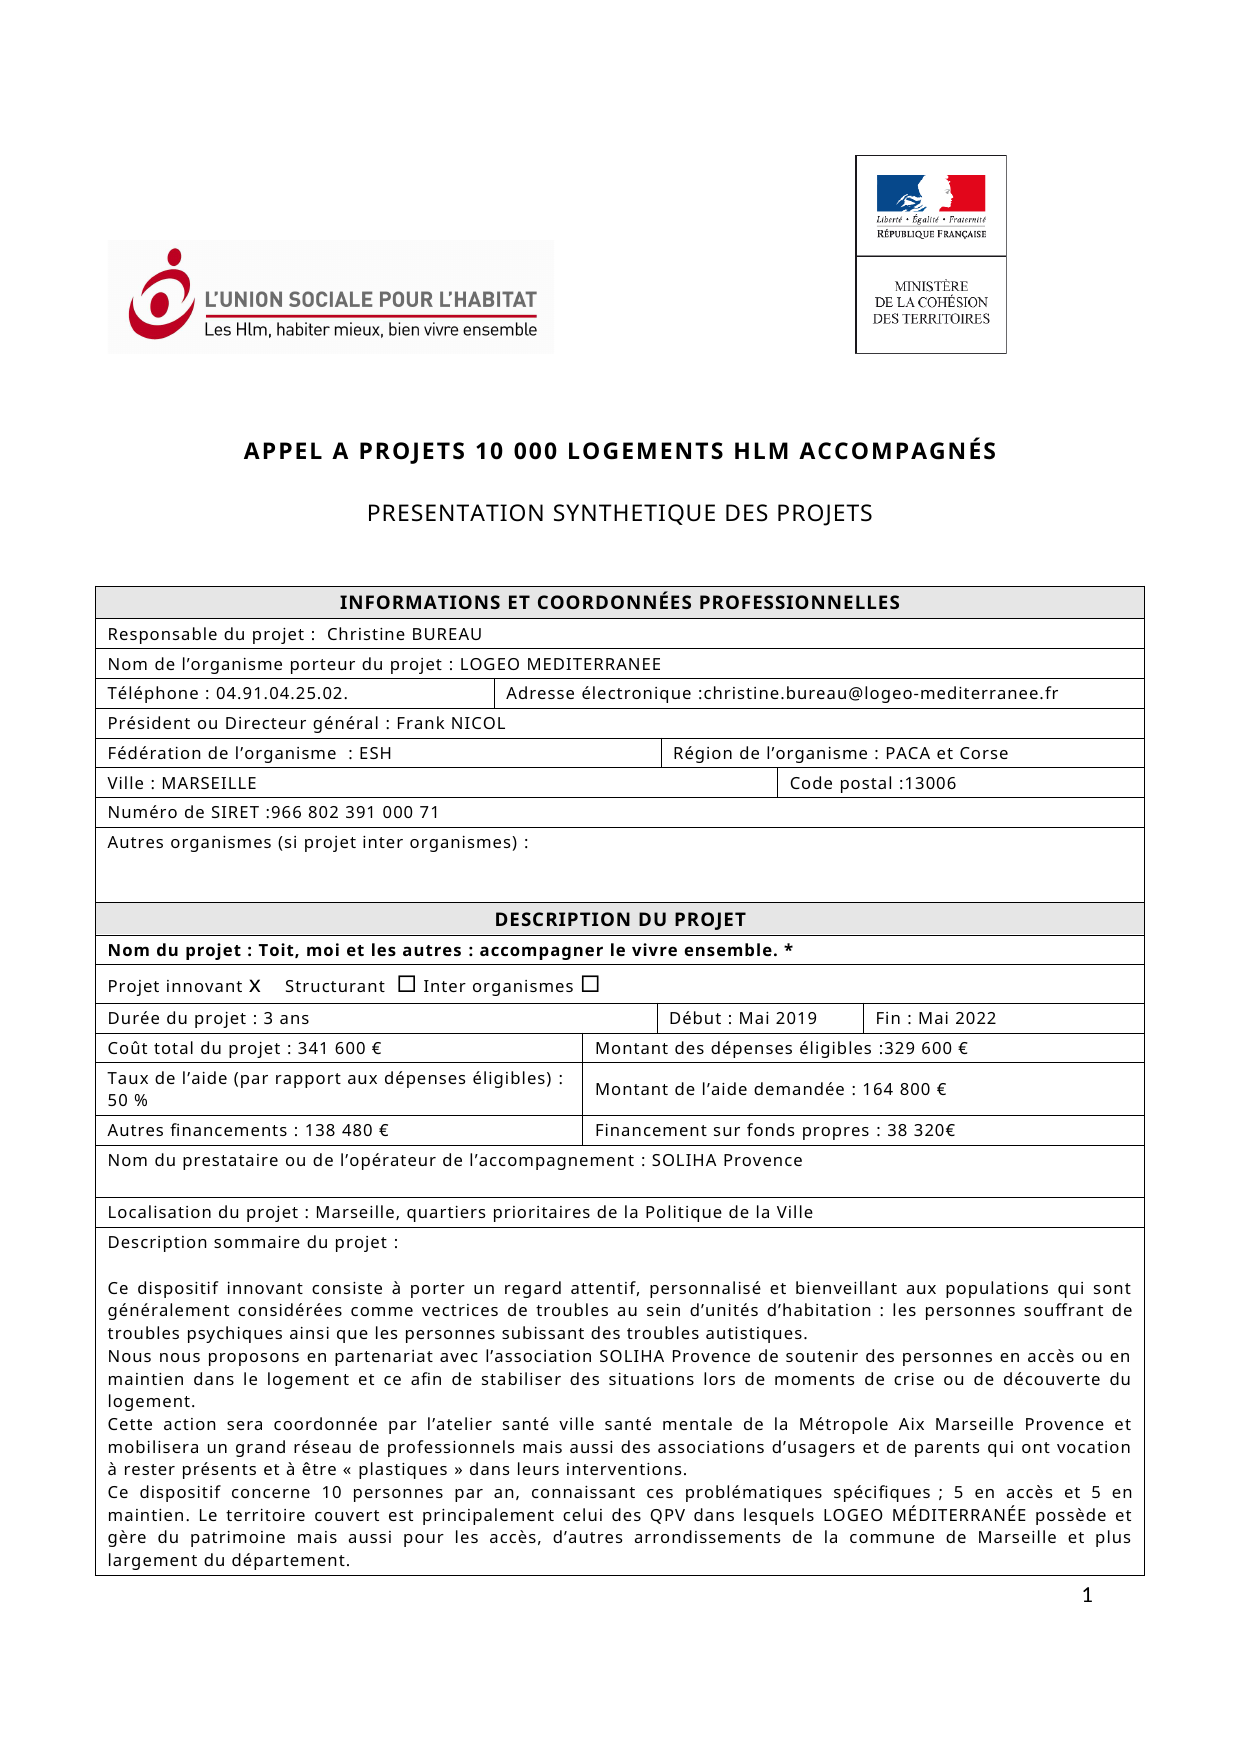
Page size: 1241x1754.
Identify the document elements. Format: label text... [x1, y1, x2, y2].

table_cell Début : Mai 2019 [658, 1004, 863, 1032]
table_header appel a projets 10 000 logements hlm accompagnés PRESENTATION SYNTHETIQUE DES PROJETS [95, 148, 1145, 586]
table_cell Téléphone : 04.91.04.25.02. [96, 679, 494, 708]
table_cell Coût total du projet : 341 600 € [96, 1034, 582, 1062]
table_cell Financement sur fonds propres : 38 320€ [583, 1116, 1144, 1144]
table_cell Président ou Directeur général : Frank NICOL [96, 709, 1144, 737]
table_cell DESCRIPTION du projet [96, 903, 1144, 934]
table_cell Région de l’organisme : PACA et Corse [662, 739, 1144, 767]
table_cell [96, 1228, 1144, 1574]
table_cell Numéro de SIRET :966 802 391 000 71 [96, 798, 1144, 827]
table_cell Durée du projet : 3 ans [96, 1004, 657, 1032]
table_cell Localisation du projet : Marseille, quartiers prioritaires de la Politique de la Ville [96, 1198, 1144, 1227]
picture [855, 155, 1007, 354]
table_cell Projet innovant x Structurant Inter organismes [96, 965, 1144, 1003]
table_cell Montant de l’aide demandée : 164 800 € [583, 1063, 1144, 1115]
table_cell Autres organismes (si projet inter organismes) : [96, 828, 1144, 902]
table_cell Nom de l’organisme porteur du projet : LOGEO MEDITERRANEE [96, 649, 1144, 678]
table_cell Informations et coordonnées professionnelles [96, 587, 1144, 618]
table_cell Adresse électronique :christine.bureau@logeo-mediterranee.fr [495, 679, 1144, 708]
table_cell Autres financements : 138 480 € [96, 1116, 582, 1144]
table_cell Code postal :13006 [778, 768, 1144, 797]
table_cell Taux de l’aide (par rapport aux dépenses éligibles) : 50 % [96, 1063, 582, 1115]
table_cell Nom du prestataire ou de l’opérateur de l’accompagnement : SOLIHA Provence [96, 1146, 1144, 1197]
table_cell Montant des dépenses éligibles :329 600 € [583, 1034, 1144, 1062]
table_cell Fédération de l’organisme : ESH [96, 739, 661, 767]
table_cell Responsable du projet : Christine BUREAU [96, 619, 1144, 648]
table_cell Fin : Mai 2022 [864, 1004, 1144, 1032]
table_cell Nom du projet : Toit, moi et les autres : accompagner le vivre ensemble. * [96, 936, 1144, 964]
table_cell Ville : MARSEILLE [96, 768, 777, 797]
